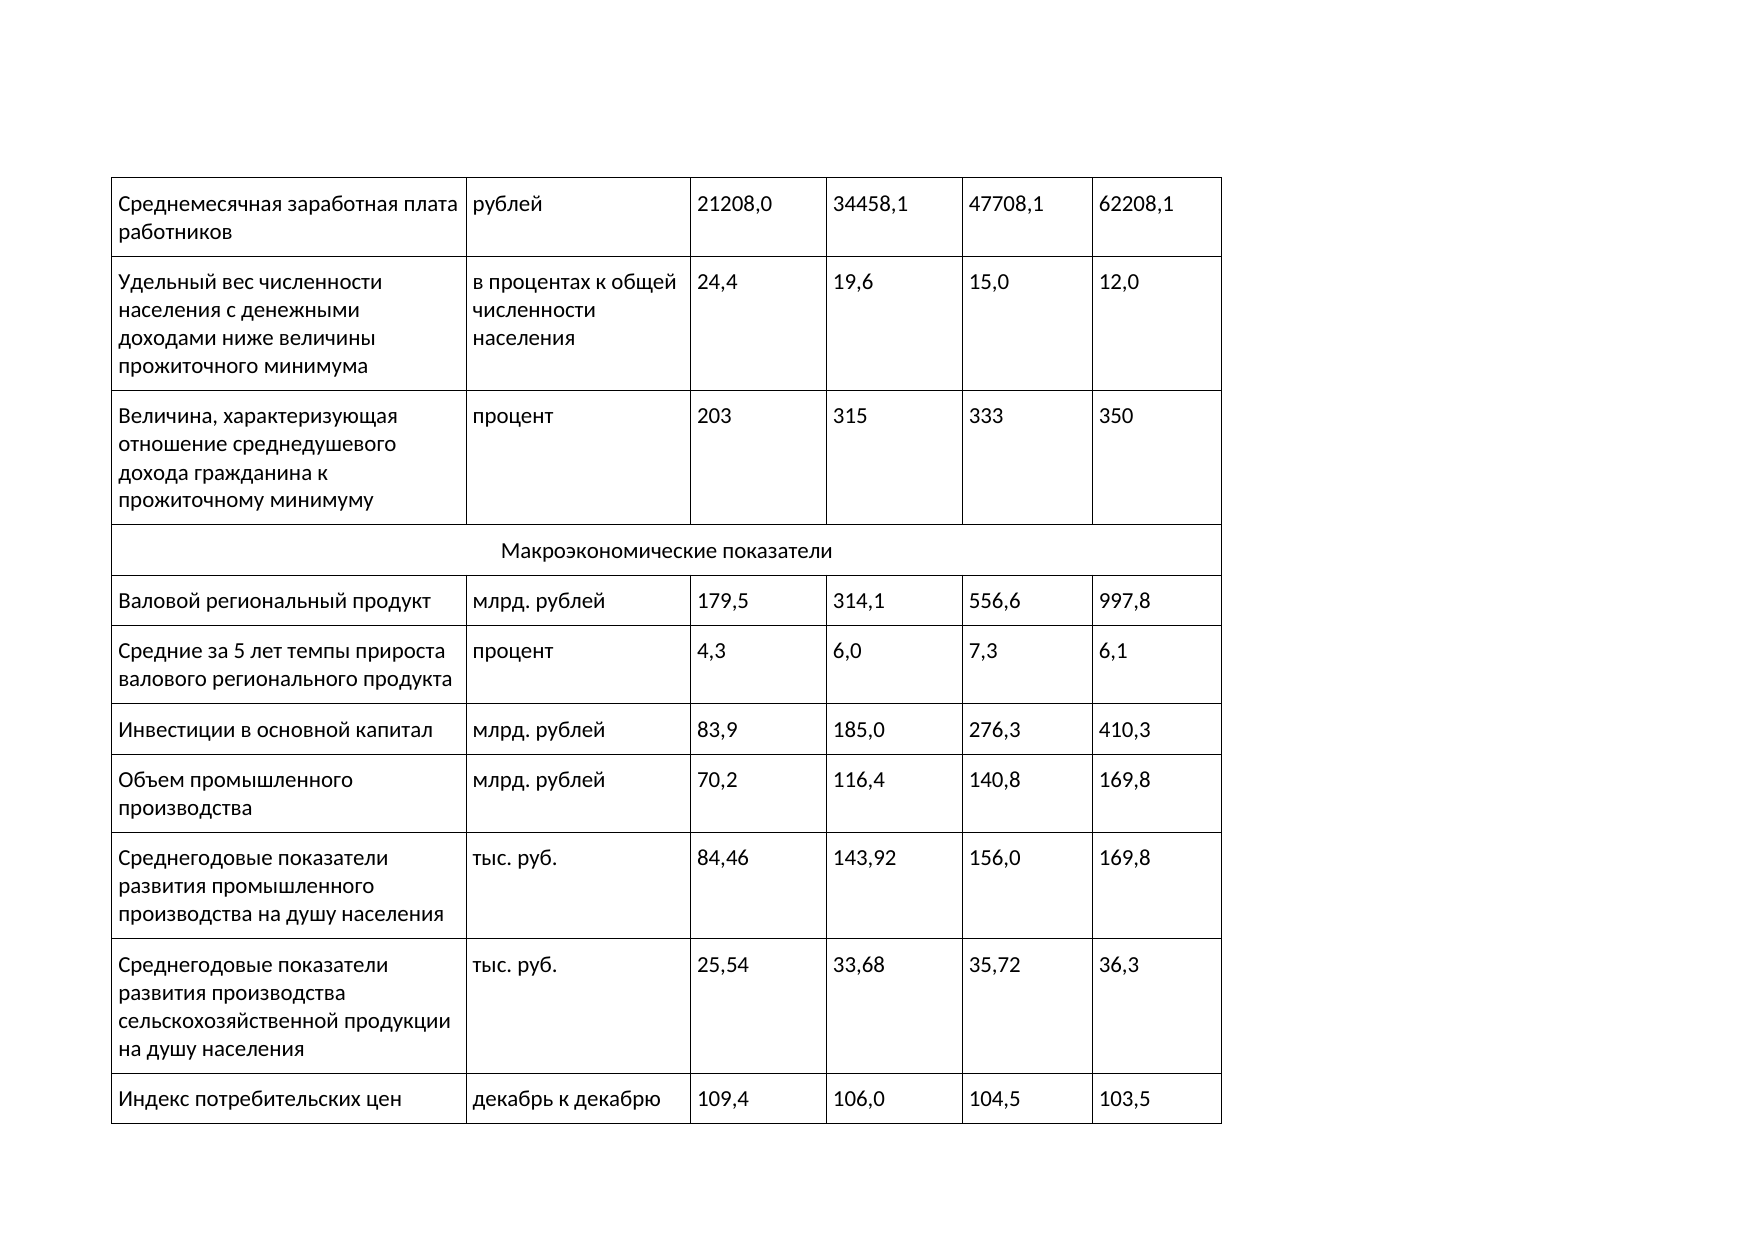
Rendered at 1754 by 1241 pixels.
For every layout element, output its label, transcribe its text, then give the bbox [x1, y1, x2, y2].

table_cell 185,0 [827, 704, 962, 753]
table_cell рублей [467, 178, 690, 256]
table_cell 350 [1093, 391, 1221, 524]
table_cell 33,68 [827, 939, 962, 1073]
table_cell 24,4 [691, 257, 826, 390]
table_cell 156,0 [963, 833, 1092, 938]
table_cell 203 [691, 391, 826, 524]
table_cell 21208,0 [691, 178, 826, 256]
table_cell 276,3 [963, 704, 1092, 753]
table_cell 333 [963, 391, 1092, 524]
table_cell млрд. рублей [467, 704, 690, 753]
table_cell 15,0 [963, 257, 1092, 390]
table_cell 103,5 [1093, 1074, 1221, 1123]
table_cell 556,6 [963, 576, 1092, 625]
table_cell Среднегодовые показатели развития производства сельскохозяйственной продукции на душу населения [112, 939, 466, 1073]
table_cell 70,2 [691, 755, 826, 832]
table_cell в процентах к общей численности населения [467, 257, 690, 390]
table_cell 7,3 [963, 626, 1092, 703]
table_cell тыс. руб. [467, 939, 690, 1073]
table_cell Удельный вес численности населения с денежными доходами ниже величины прожиточного минимума [112, 257, 466, 390]
table_cell 4,3 [691, 626, 826, 703]
table_cell 34458,1 [827, 178, 962, 256]
table_cell Инвестиции в основной капитал [112, 704, 466, 753]
table_cell Средние за 5 лет темпы прироста валового регионального продукта [112, 626, 466, 703]
table_cell тыс. руб. [467, 833, 690, 938]
table_cell Величина, характеризующая отношение среднедушевого дохода гражданина к прожиточному минимуму [112, 391, 466, 524]
table_cell 179,5 [691, 576, 826, 625]
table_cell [112, 1074, 466, 1123]
table_cell 315 [827, 391, 962, 524]
table_cell 410,3 [1093, 704, 1221, 753]
table_cell 140,8 [963, 755, 1092, 832]
table_cell 6,1 [1093, 626, 1221, 703]
table_cell 109,4 [691, 1074, 826, 1123]
table_cell Валовой региональный продукт [112, 576, 466, 625]
table_cell 314,1 [827, 576, 962, 625]
table_cell 25,54 [691, 939, 826, 1073]
table_cell млрд. рублей [467, 755, 690, 832]
table_cell 116,4 [827, 755, 962, 832]
table_cell 106,0 [827, 1074, 962, 1123]
table_cell Среднегодовые показатели развития промышленного производства на душу населения [112, 833, 466, 938]
table_cell 104,5 [963, 1074, 1092, 1123]
table_cell процент [467, 626, 690, 703]
table_cell 36,3 [1093, 939, 1221, 1073]
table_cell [467, 1074, 690, 1123]
table_cell 47708,1 [963, 178, 1092, 256]
table_cell 83,9 [691, 704, 826, 753]
table_cell 12,0 [1093, 257, 1221, 390]
table_cell 84,46 [691, 833, 826, 938]
table_cell Макроэкономические показатели [112, 525, 1221, 574]
table_cell Объем промышленного производства [112, 755, 466, 832]
table_cell 6,0 [827, 626, 962, 703]
table_cell 35,72 [963, 939, 1092, 1073]
table_cell 62208,1 [1093, 178, 1221, 256]
table_cell 19,6 [827, 257, 962, 390]
table_cell 169,8 [1093, 833, 1221, 938]
table_cell 143,92 [827, 833, 962, 938]
table_cell 169,8 [1093, 755, 1221, 832]
table_cell 997,8 [1093, 576, 1221, 625]
table_cell Среднемесячная заработная плата работников [112, 178, 466, 256]
table_cell процент [467, 391, 690, 524]
table_cell млрд. рублей [467, 576, 690, 625]
